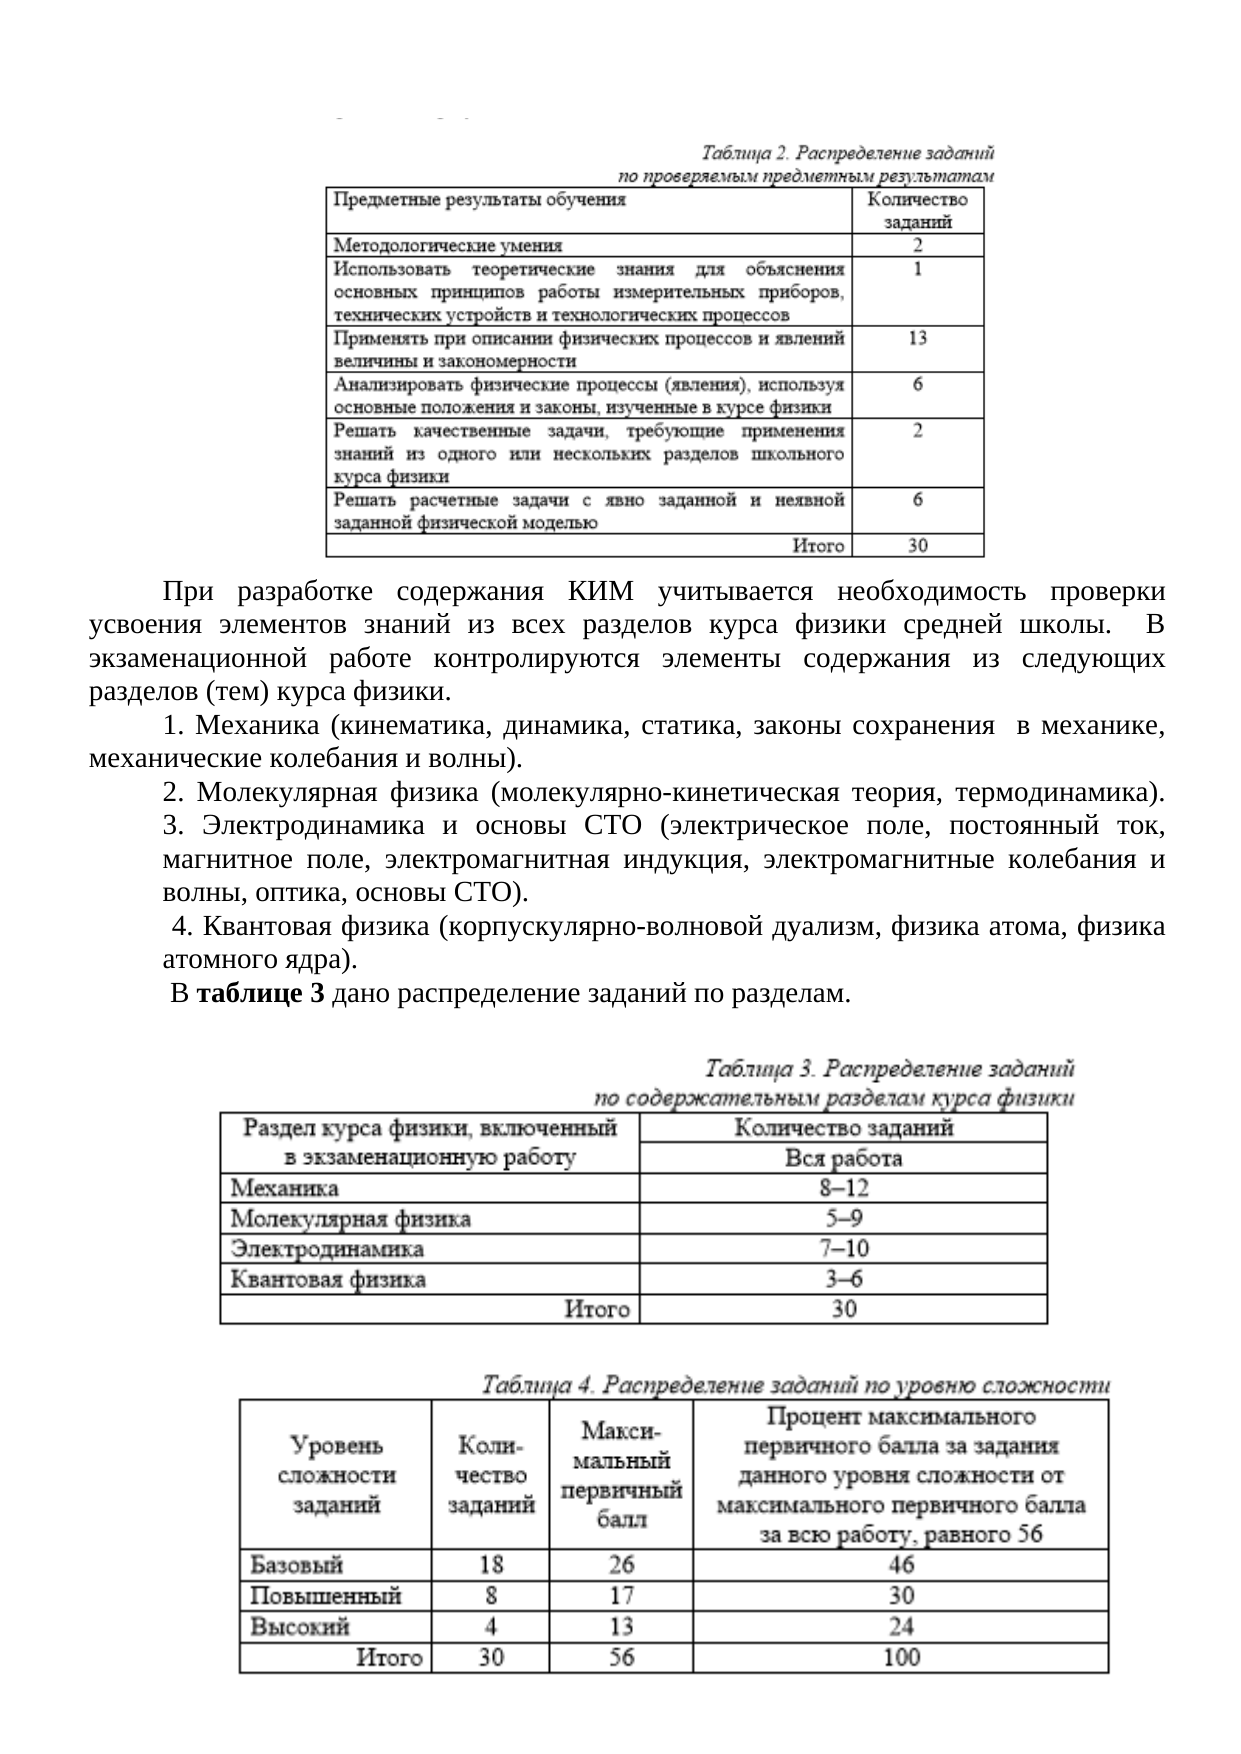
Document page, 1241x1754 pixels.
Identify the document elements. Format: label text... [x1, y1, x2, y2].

picture [196, 1042, 1133, 1339]
text 4. Квантовая физика (корпускулярно-волновой дуализм, физика атома, физика атомного ядра). [162, 908, 1167, 975]
text 1. Механика (кинематика, динамика, статика, законы сохранения в механике, механические колебания и волны). [89, 707, 1167, 774]
text В таблице 3 дано распределение заданий по разделам. [162, 975, 1167, 1009]
picture [308, 118, 1021, 573]
text При разработке содержания КИМ учитывается необходимость проверки усвоения элементов знаний из всех разделов курса физики средней школы. В экзаменационной работе контролируются элементы содержания из следующих разделов (тем) курса физики. [89, 573, 1167, 707]
picture [162, 1372, 1185, 1698]
text 2. Молекулярная физика (молекулярно-кинетическая теория, термодинамика). 3. Электродинамика и основы СТО (электрическое поле, постоянный ток, магнитное поле, электромагнитная индукция, электромагнитные колебания и волны, оптика, основы СТО). [162, 774, 1167, 908]
